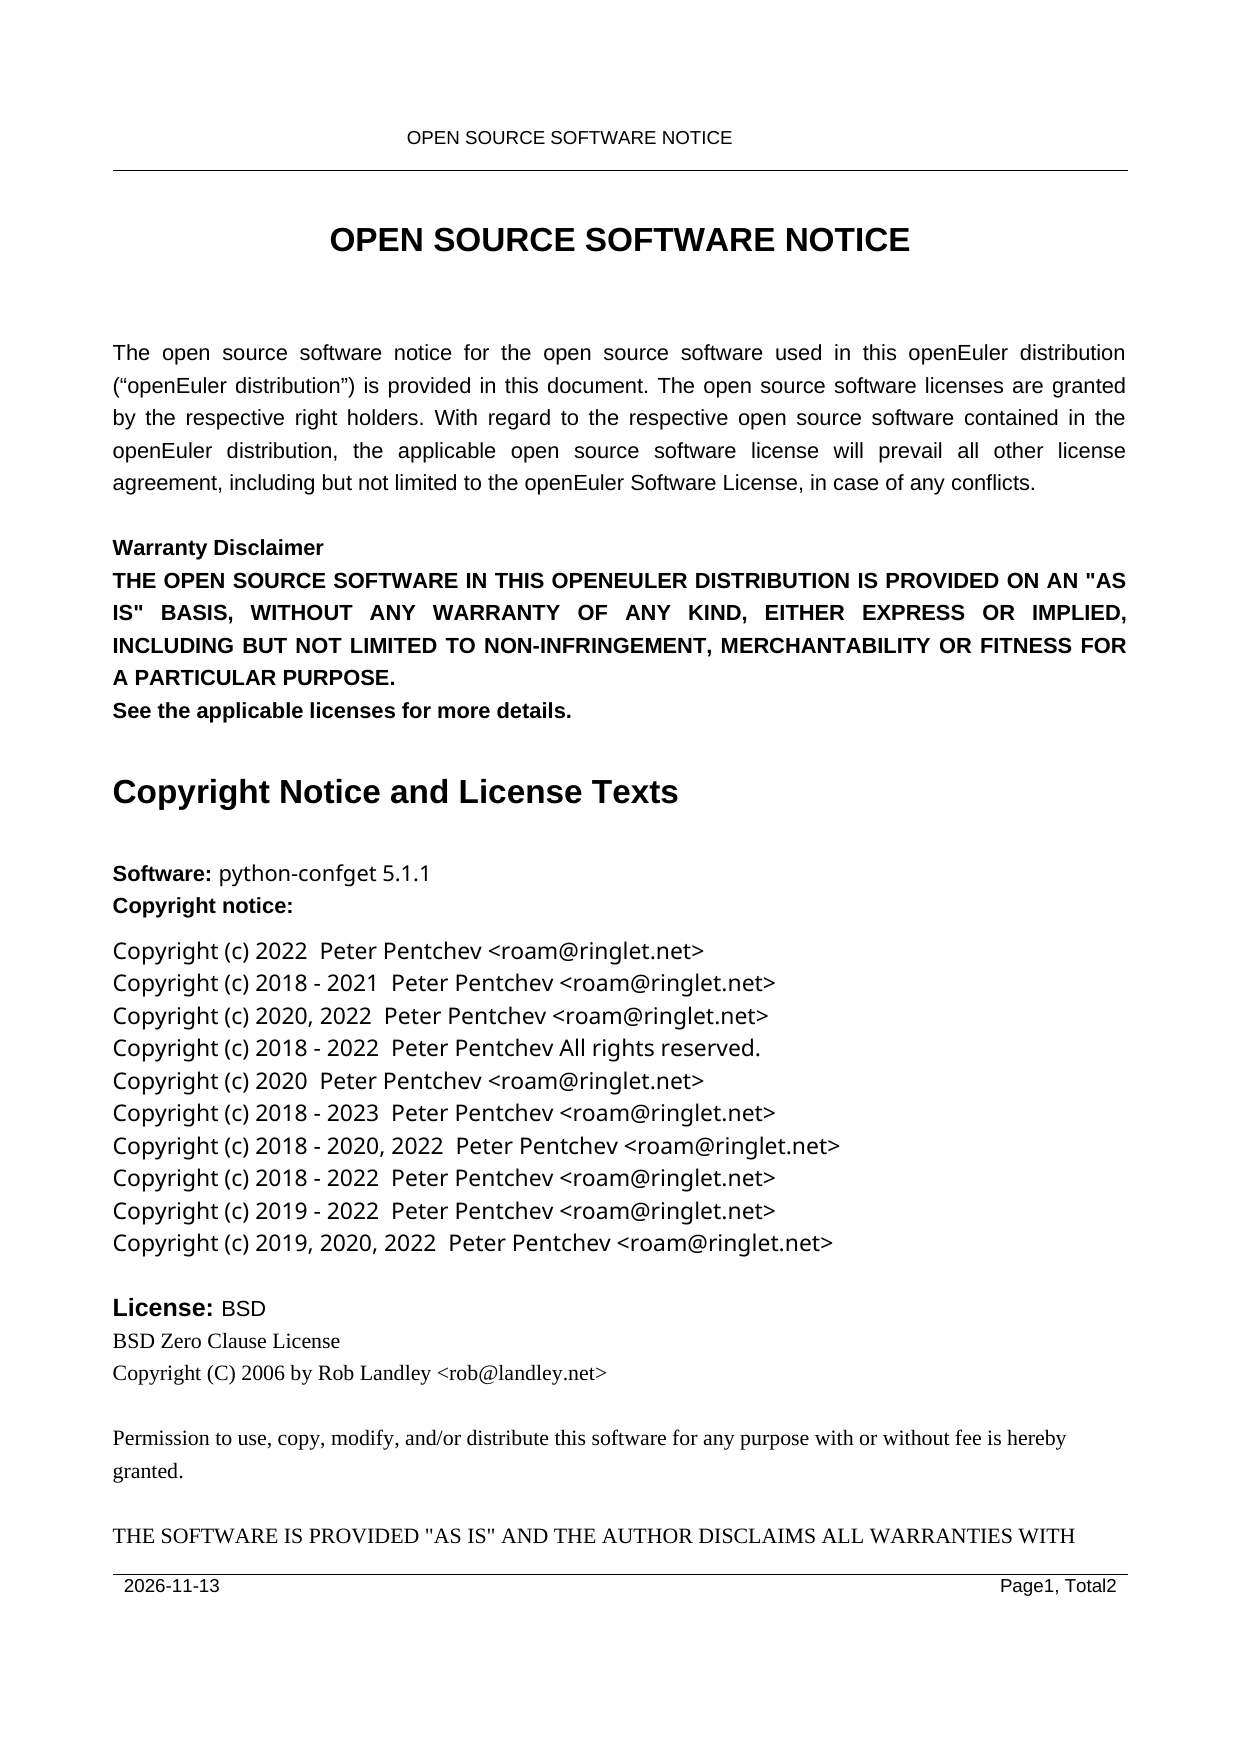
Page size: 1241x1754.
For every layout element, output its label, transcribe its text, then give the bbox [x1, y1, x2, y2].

text Warranty Disclaimer [112, 531, 1128, 564]
text Copyright Notice and License Texts [112, 759, 1128, 824]
text Copyright (c) 2022 Peter Pentchev <roam@ringlet.net> Copyright (c) 2018 - 2021 Peter Pentchev <roam@ringlet.net> Copyright (c) 2020, 2022 Peter Pentchev <roam@ringlet.net> Copyright (c) 2018 - 2022 Peter Pentchev All rights reserved. Copyright (c) 2020 Peter Pentchev <roam@ringlet.net> Copyright (c) 2018 - 2023 Peter Pentchev <roam@ringlet.net> Copyright (c) 2018 - 2020, 2022 Peter Pentchev <roam@ringlet.net> Copyright (c) 2018 - 2022 Peter Pentchev <roam@ringlet.net> Copyright (c) 2019 - 2022 Peter Pentchev <roam@ringlet.net> Copyright (c) 2019, 2020, 2022 Peter Pentchev <roam@ringlet.net> [112, 934, 1128, 1291]
title Software: python-confget 5.1.1 [112, 856, 1128, 889]
text The open source software notice for the open source software used in this openEuler distribution (“openEuler distribution”) is provided in this document. The open source software licenses are granted by the respective right holders. With regard to the respective open source software contained in the openEuler distribution, the applicable open source software license will prevail all other license agreement, including but not limited to the openEuler Software License, in case of any conflicts. [112, 336, 1128, 499]
text Copyright notice: [112, 889, 1128, 921]
text THE OPEN SOURCE SOFTWARE IN THIS OPENEULER DISTRIBUTION IS PROVIDED ON AN "AS IS" BASIS, WITHOUT ANY WARRANTY OF ANY KIND, EITHER EXPRESS OR IMPLIED, INCLUDING BUT NOT LIMITED TO NON-INFRINGEMENT, MERCHANTABILITY OR FITNESS FOR A PARTICULAR PURPOSE. See the applicable licenses for more details. [112, 564, 1128, 726]
text OPEN SOURCE SOFTWARE NOTICE [112, 206, 1128, 271]
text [112, 1324, 1128, 1551]
text License: BSD [112, 1291, 1128, 1324]
